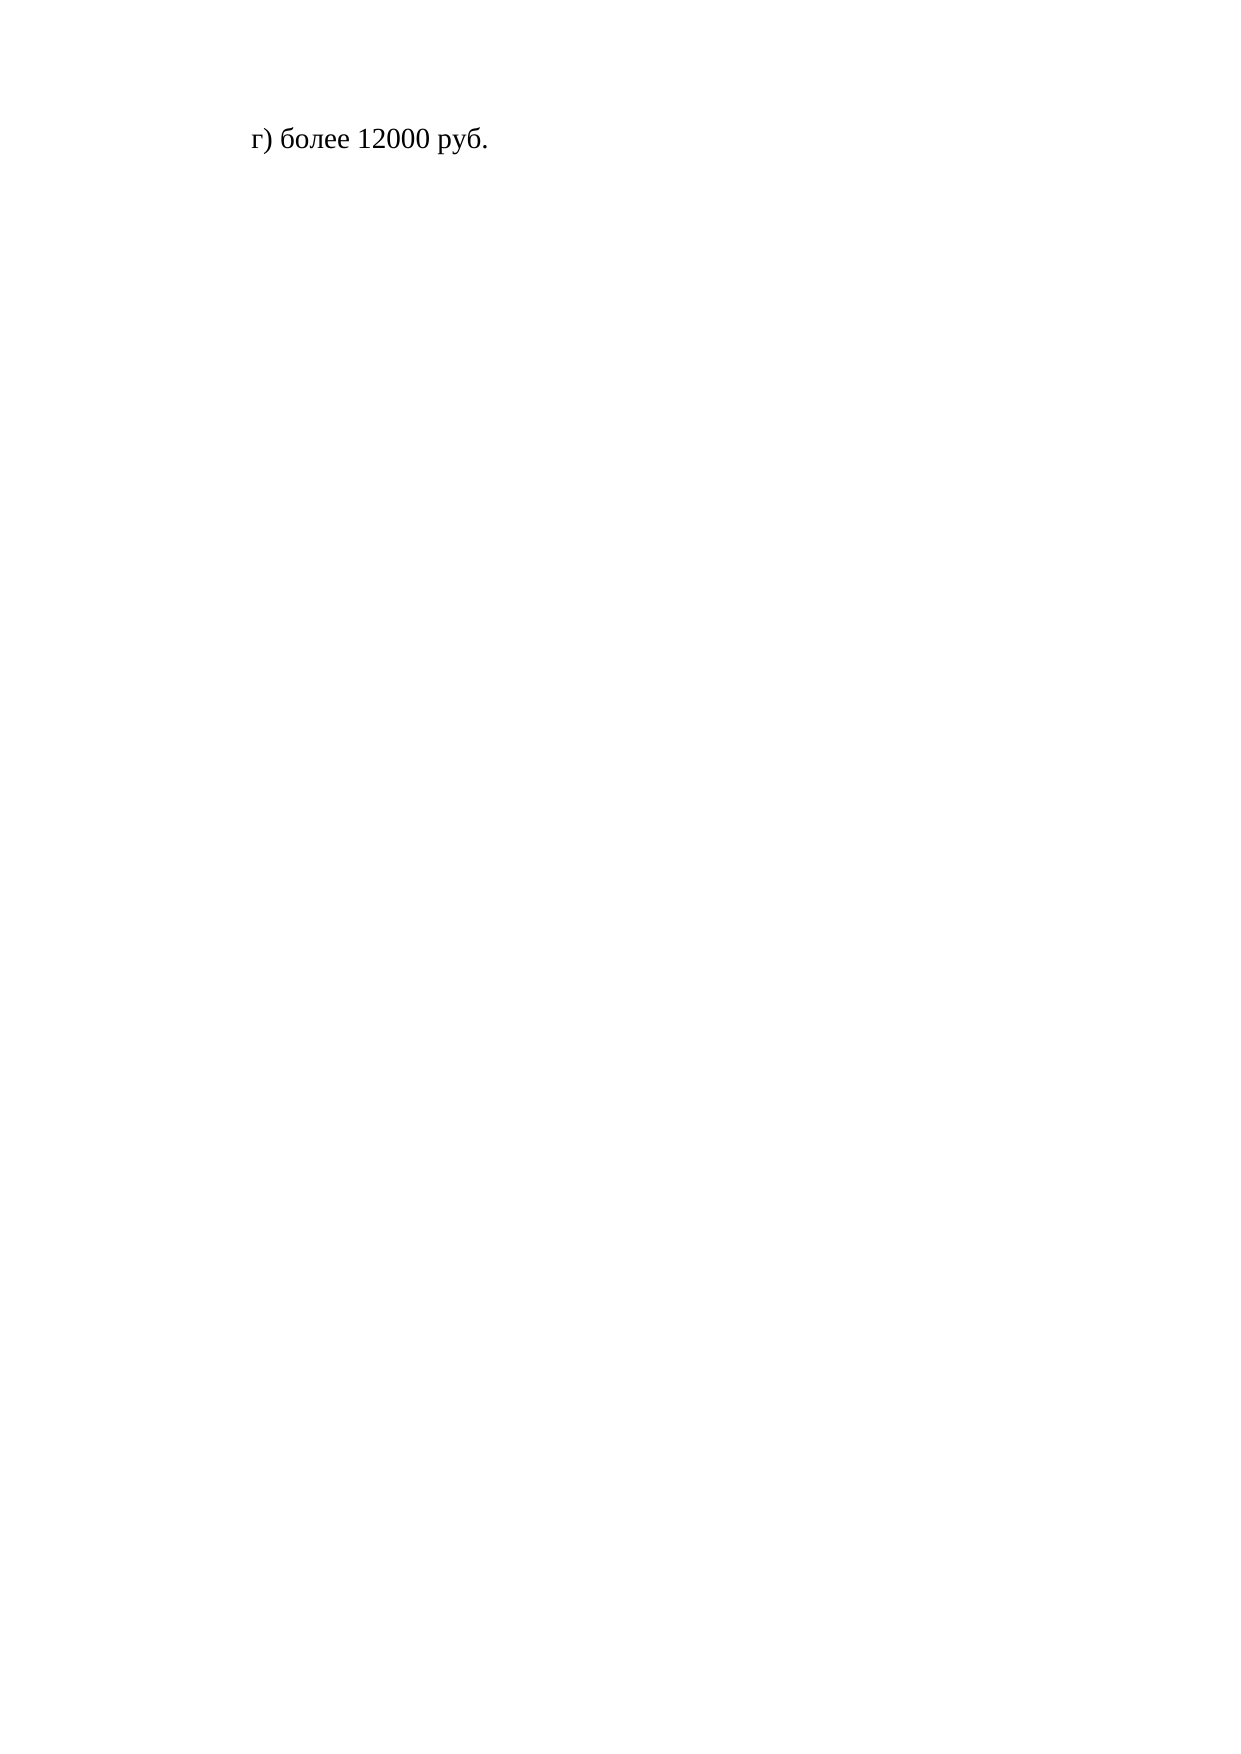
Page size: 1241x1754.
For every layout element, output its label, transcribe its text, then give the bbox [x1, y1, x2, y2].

text г) более 12000 руб. [177, 121, 1152, 154]
